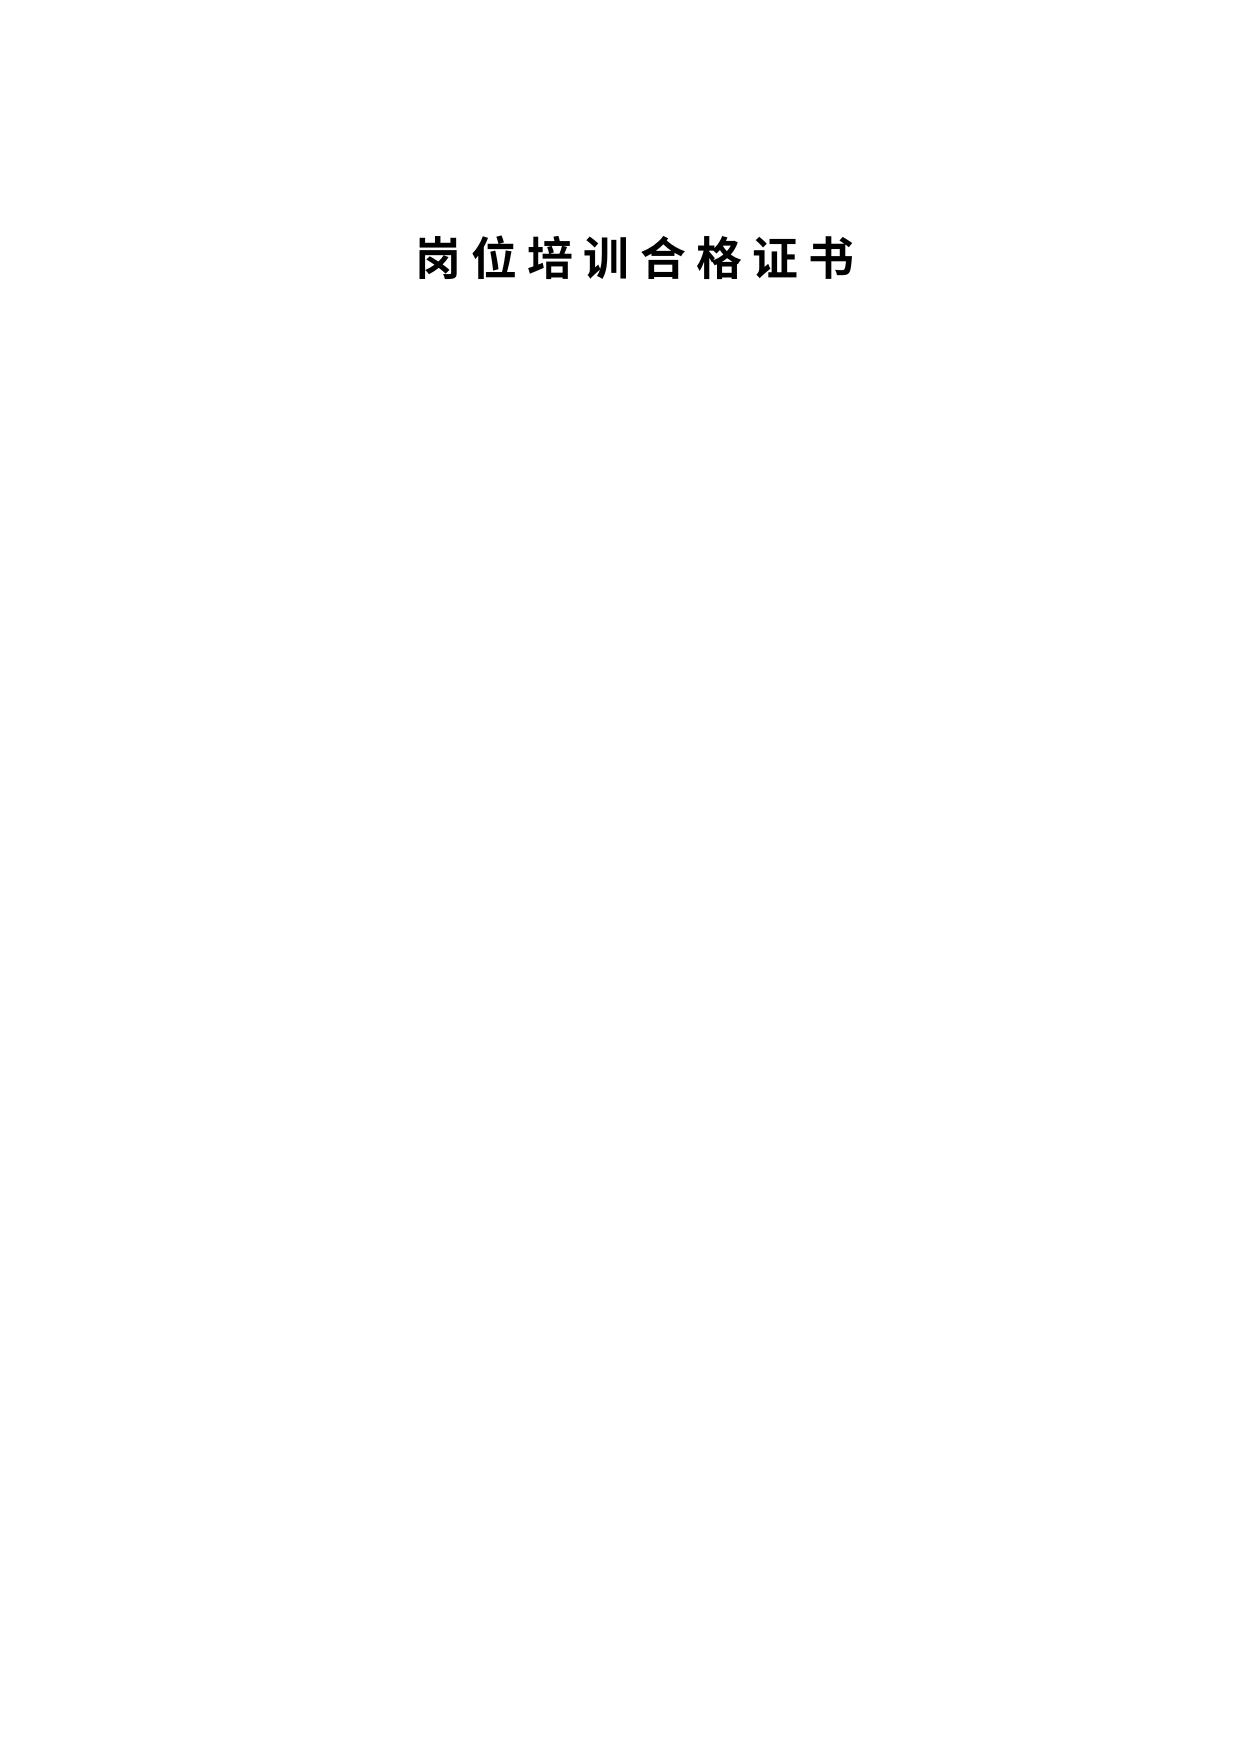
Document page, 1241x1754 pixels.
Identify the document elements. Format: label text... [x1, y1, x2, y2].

text 岗位培训合格证书 [148, 225, 1122, 290]
